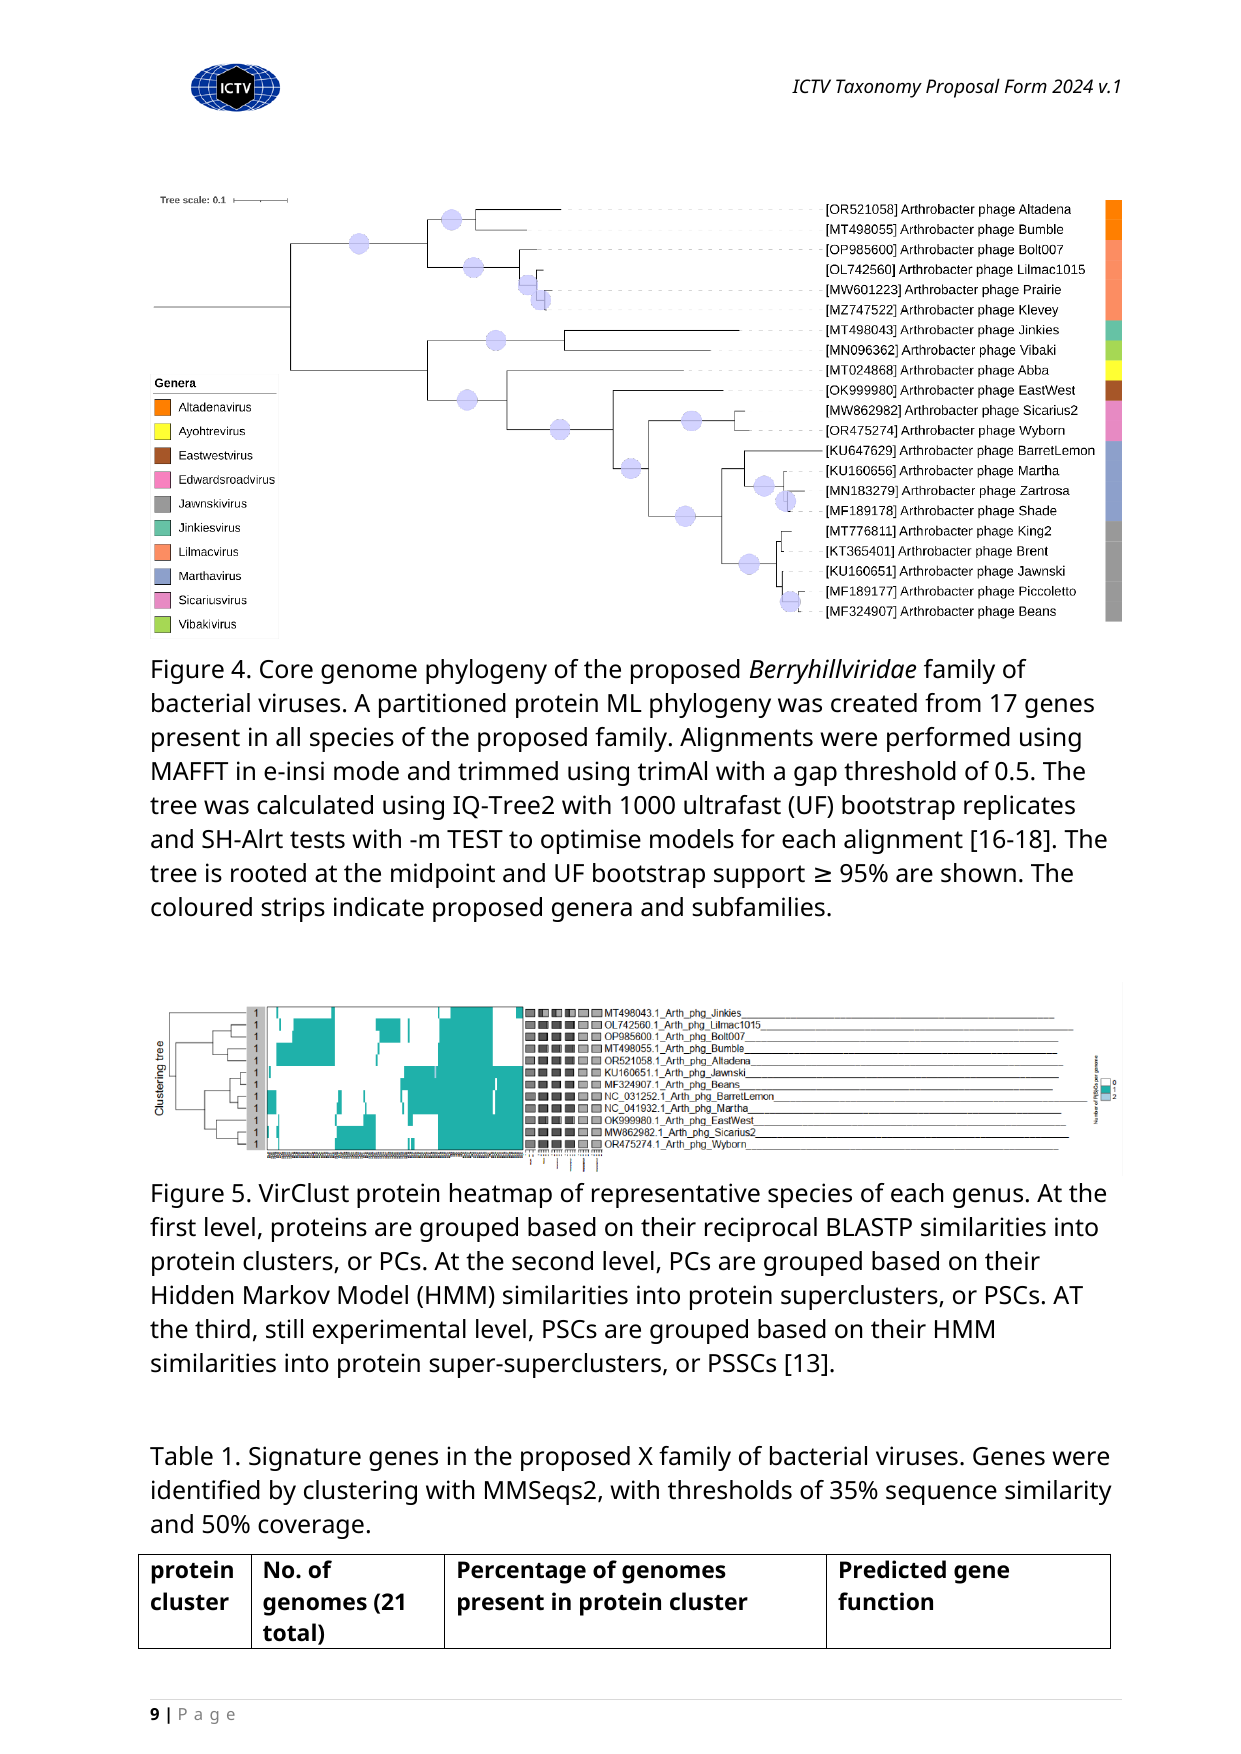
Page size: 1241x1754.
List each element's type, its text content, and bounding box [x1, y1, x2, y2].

picture [190, 56, 282, 113]
text Figure 5. VirClust protein heatmap of representative species of each genus. At the first level, proteins are grouped based on their reciprocal BLASTP similarities into protein clusters, or PCs. At the second level, PCs are grouped based on their Hidden Markov Model (HMM) similarities into protein superclusters, or PSCs. AT the third, still experimental level, PSCs are grouped based on their HMM similarities into protein super-superclusters, or PSSCs [13]. [150, 1176, 1122, 1380]
table_header Predicted gene function [827, 1555, 1110, 1648]
table_header No. of genomes (21 total) [252, 1555, 444, 1648]
text Table 1. Signature genes in the proposed X family of bacterial viruses. Genes were identified by clustering with MMSeqs2, with thresholds of 35% sequence similarity and 50% coverage. [150, 1439, 1122, 1541]
picture [150, 196, 1122, 639]
picture [150, 982, 1123, 1176]
table_header Percentage of genomes present in protein cluster [445, 1555, 826, 1648]
text Figure 4. Core genome phylogeny of the proposed Berryhillviridae family of bacterial viruses. A partitioned protein ML phylogeny was created from 17 genes present in all species of the proposed family. Alignments were performed using MAFFT in e-insi mode and trimmed using trimAl with a gap threshold of 0.5. The tree was calculated using IQ-Tree2 with 1000 ultrafast (UF) bootstrap replicates and SH-Alrt tests with -m TEST to optimise models for each alignment [16-18]. The tree is rooted at the midpoint and UF bootstrap support ≥ 95% are shown. The coloured strips indicate proposed genera and subfamilies. [150, 651, 1122, 924]
table_header protein cluster [139, 1555, 251, 1648]
